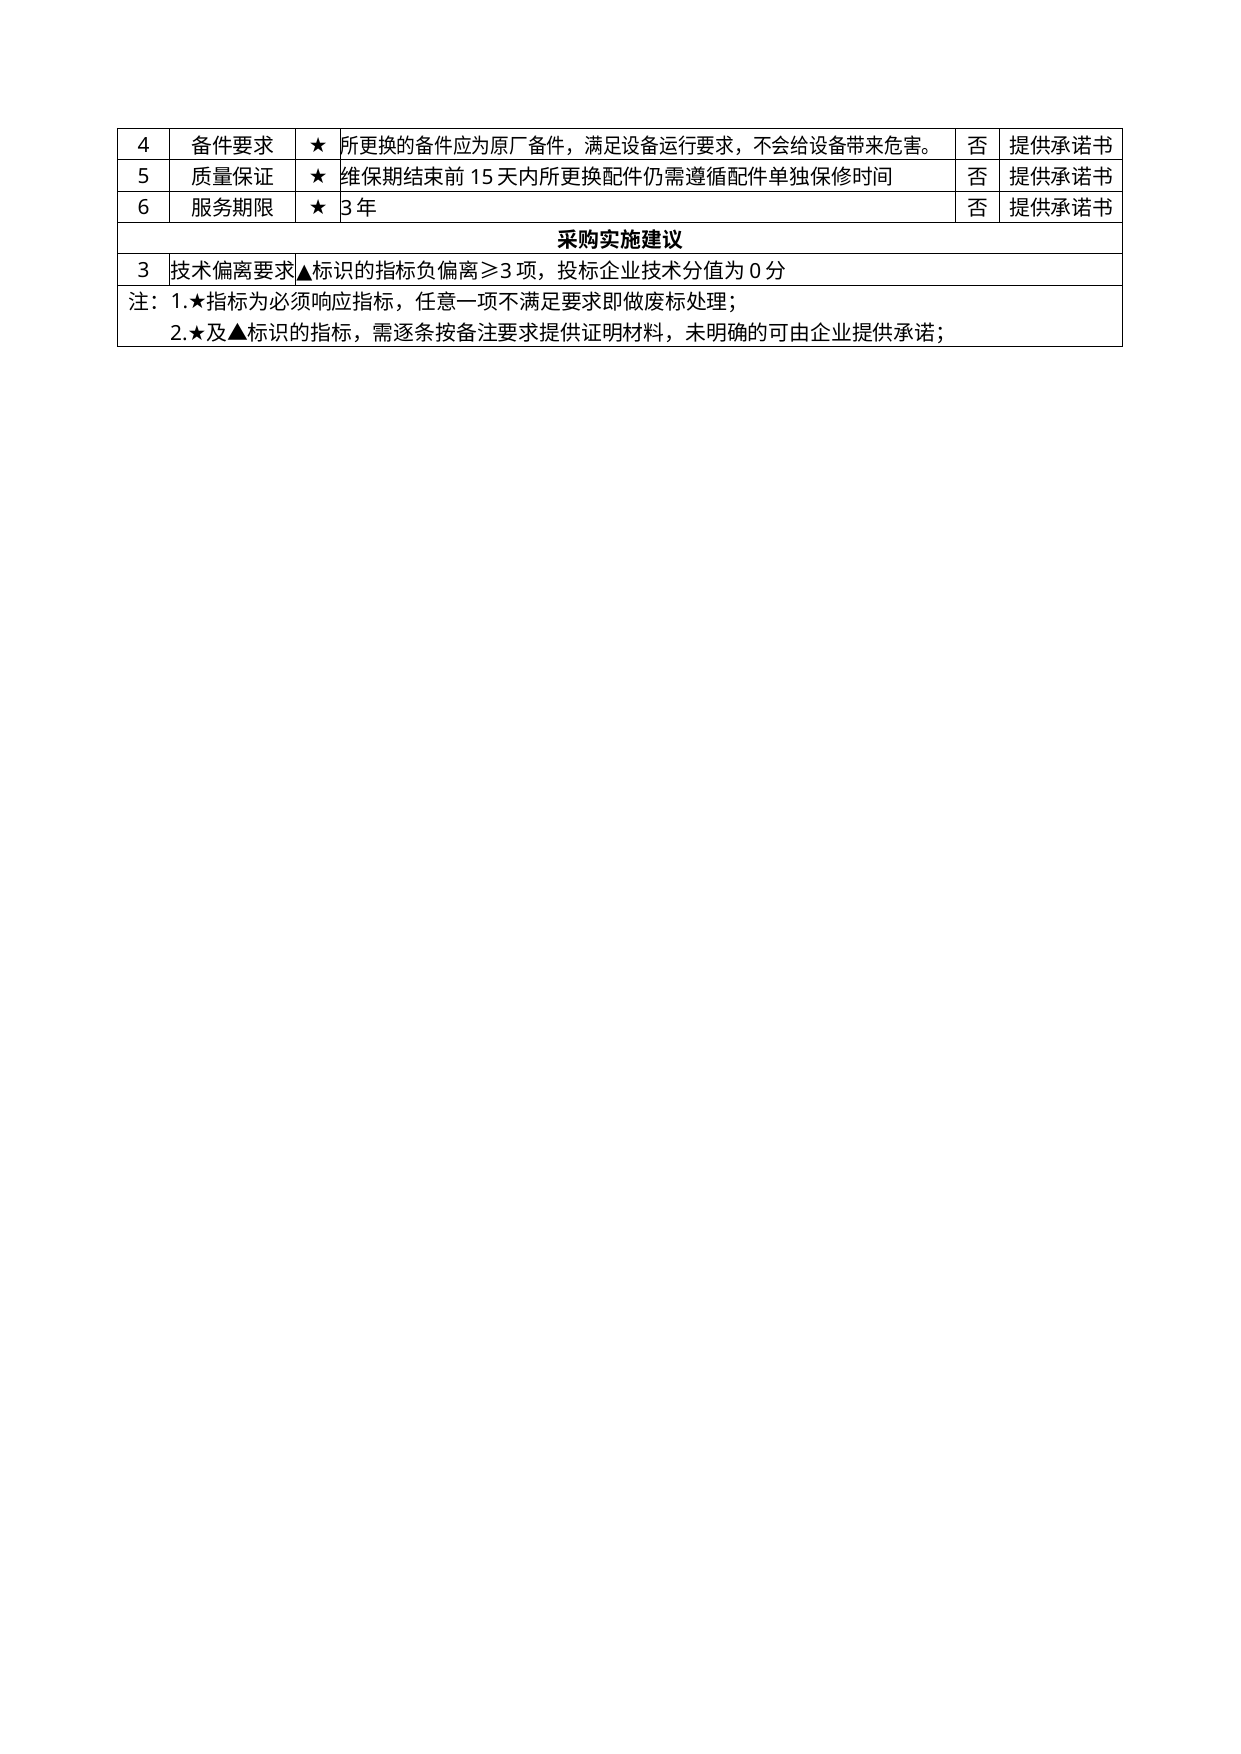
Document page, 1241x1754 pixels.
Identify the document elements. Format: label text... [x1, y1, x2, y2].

table_cell 备件要求 [170, 129, 295, 159]
table_cell 注：1.★指标为必须响应指标，任意一项不满足要求即做废标处理； 2.★及▲标识的指标，需逐条按备注要求提供证明材料，未明确的可由企业提供承诺； [118, 286, 1122, 346]
table_cell ▲标识的指标负偏离≥3项，投标企业技术分值为0分 [296, 254, 1122, 284]
table_cell 提供承诺书 [1000, 192, 1122, 222]
table_cell ★ [296, 160, 340, 191]
table_cell 3年 [341, 192, 955, 222]
table_cell 5 [118, 160, 169, 191]
table_cell 质量保证 [170, 160, 295, 191]
table_cell 否 [956, 160, 999, 191]
table_cell 否 [956, 192, 999, 222]
table_cell ★ [296, 129, 340, 159]
table_cell 提供承诺书 [1000, 160, 1122, 191]
table_cell 否 [956, 129, 999, 159]
table_cell 所更换的备件应为原厂备件，满足设备运行要求，不会给设备带来危害。 [341, 129, 955, 159]
table_cell 技术偏离要求 [170, 254, 295, 284]
table_cell 服务期限 [170, 192, 295, 222]
table_cell 维保期结束前15天内所更换配件仍需遵循配件单独保修时间 [341, 160, 955, 191]
table_cell 3 [118, 254, 169, 284]
table_cell 6 [118, 192, 169, 222]
table_cell ★ [296, 192, 340, 222]
table_cell 4 [118, 129, 169, 159]
table_cell 提供承诺书 [1000, 129, 1122, 159]
table_cell 采购实施建议 [118, 223, 1122, 253]
